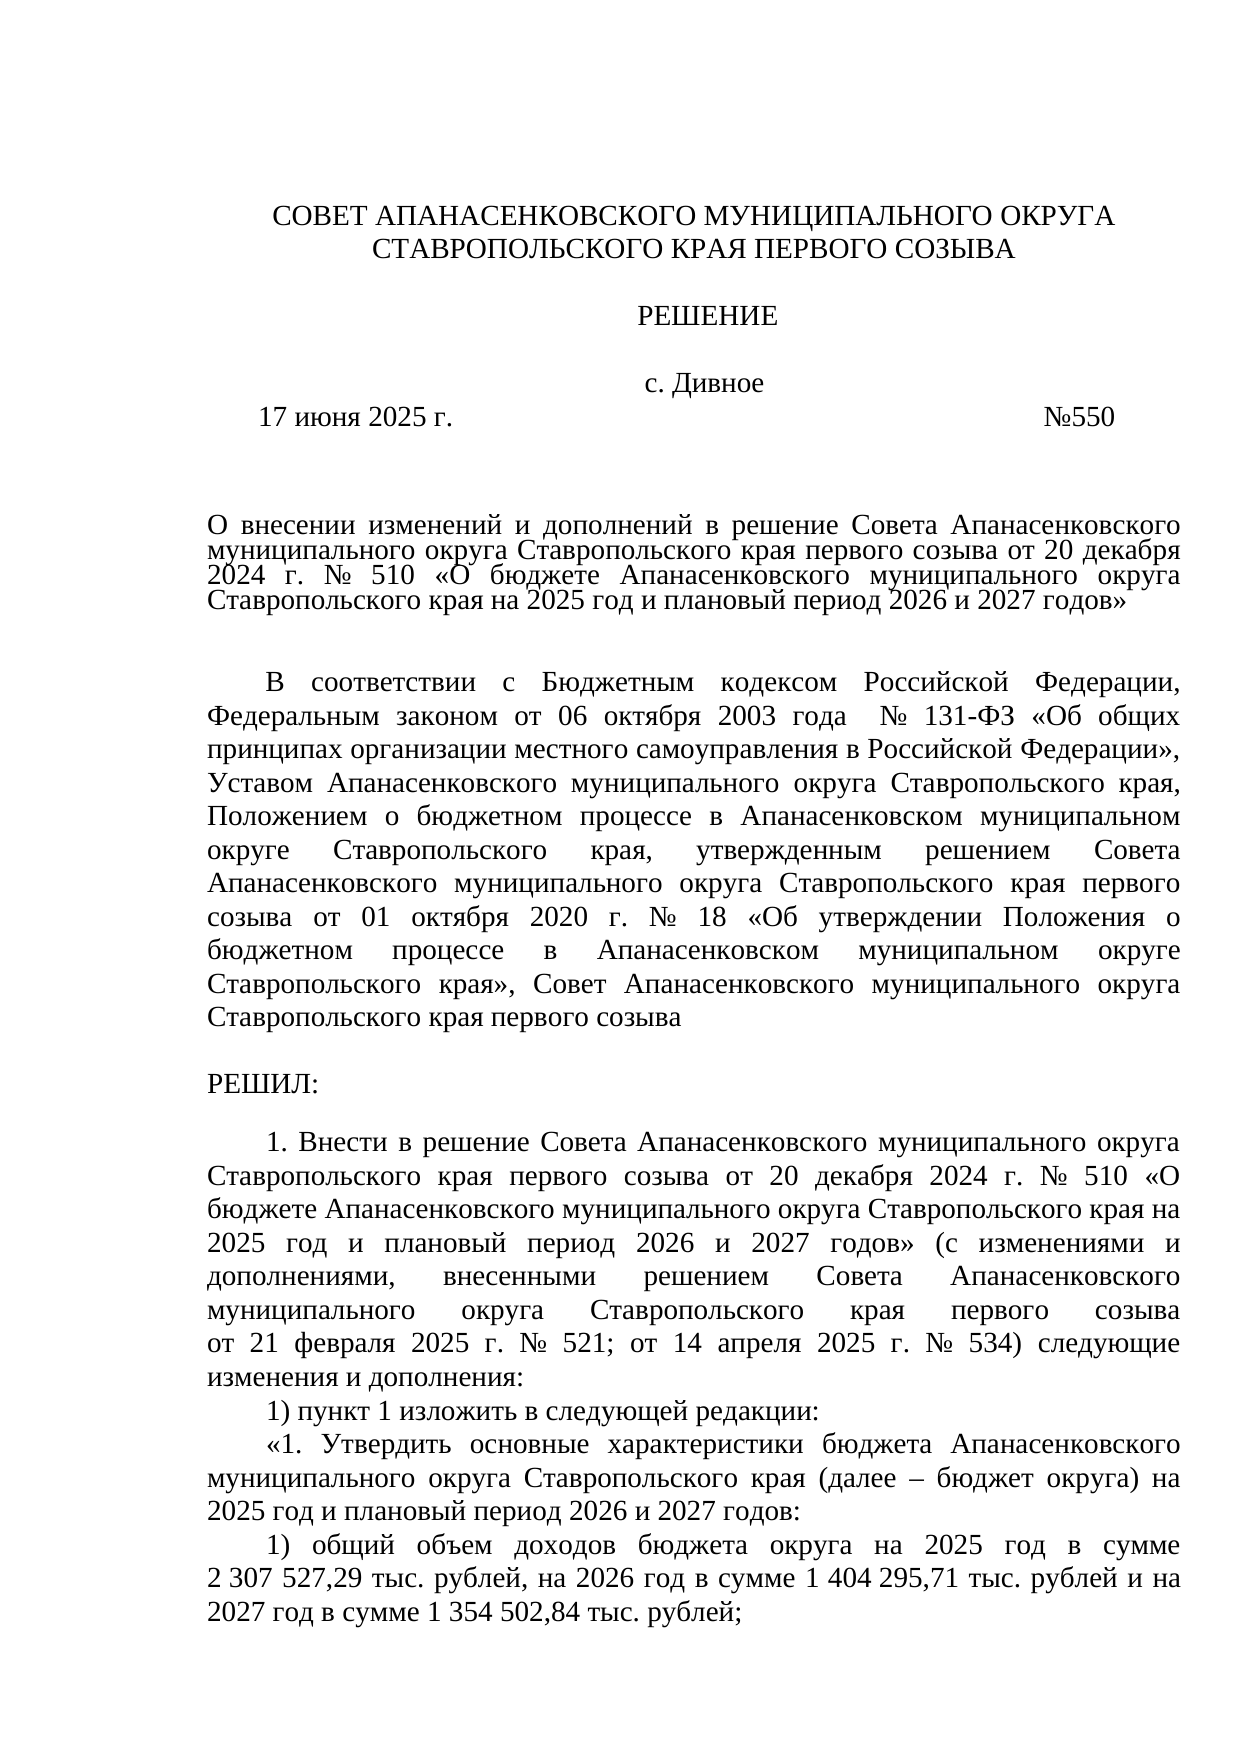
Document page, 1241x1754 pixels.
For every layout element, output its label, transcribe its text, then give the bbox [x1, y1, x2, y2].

text В соответствии с Бюджетным кодексом Российской Федерации, Федеральным законом от 06 октября 2003 года № 131-ФЗ «Об общих принципах организации местного самоуправления в Российской Федерации», Уставом Апанасенковского муниципального округа Ставропольского края, Положением о бюджетном процессе в Апанасенковском муниципальном округе Ставропольского края, утвержденным решением Совета Апанасенковского муниципального округа Ставропольского края первого созыва от 01 октября 2020 г. № 18 «Об утверждении Положения о бюджетном процессе в Апанасенковском муниципальном округе Ставропольского края», Совет Апанасенковского муниципального округа Ставропольского края первого созыва [207, 664, 1181, 1033]
text 17 июня 2025 г. №550 [207, 399, 1181, 432]
text 1. Внести в решение Совета Апанасенковского муниципального округа Ставропольского края первого созыва от 20 декабря 2024 г. № 510 «О бюджете Апанасенковского муниципального округа Ставропольского края на 2025 год и плановый период 2026 и 2027 годов» (с изменениями и дополнениями, внесенными решением Совета Апанасенковского муниципального округа Ставропольского края первого созыва от 21 февраля 2025 г. № 521; от 14 апреля 2025 г. № 534) следующие изменения и дополнения: [207, 1124, 1181, 1393]
text 1) общий объем доходов бюджета округа на 2025 год в сумме 2 307 527,29 тыс. рублей, на 2026 год в сумме 1 404 295,71 тыс. рублей и на 2027 год в сумме 1 354 502,84 тыс. рублей; [207, 1527, 1181, 1627]
text РЕШЕНИЕ [207, 298, 1181, 332]
text СТАВРОПОЛЬСКОГО КРАЯ ПЕРВОГО СОЗЫВА [207, 231, 1181, 265]
text 1) пункт 1 изложить в следующей редакции: [207, 1393, 1181, 1426]
text с. Дивное [207, 365, 1181, 399]
text О внесении изменений и дополнений в решение Совета Апанасенковского муниципального округа Ставропольского края первого созыва от 20 декабря 2024 г. № 510 «О бюджете Апанасенковского муниципального округа Ставропольского края на 2025 год и плановый период 2026 и 2027 годов» [207, 514, 1182, 614]
text СОВЕТ АПАНАСЕНКОВСКОГО МУНИЦИПАЛЬНОГО ОКРУГА [207, 198, 1181, 231]
text «1. Утвердить основные характеристики бюджета Апанасенковского муниципального округа Ставропольского края (далее – бюджет округа) на 2025 год и плановый период 2026 и 2027 годов: [207, 1426, 1181, 1527]
text РЕШИЛ: [207, 1067, 1181, 1100]
